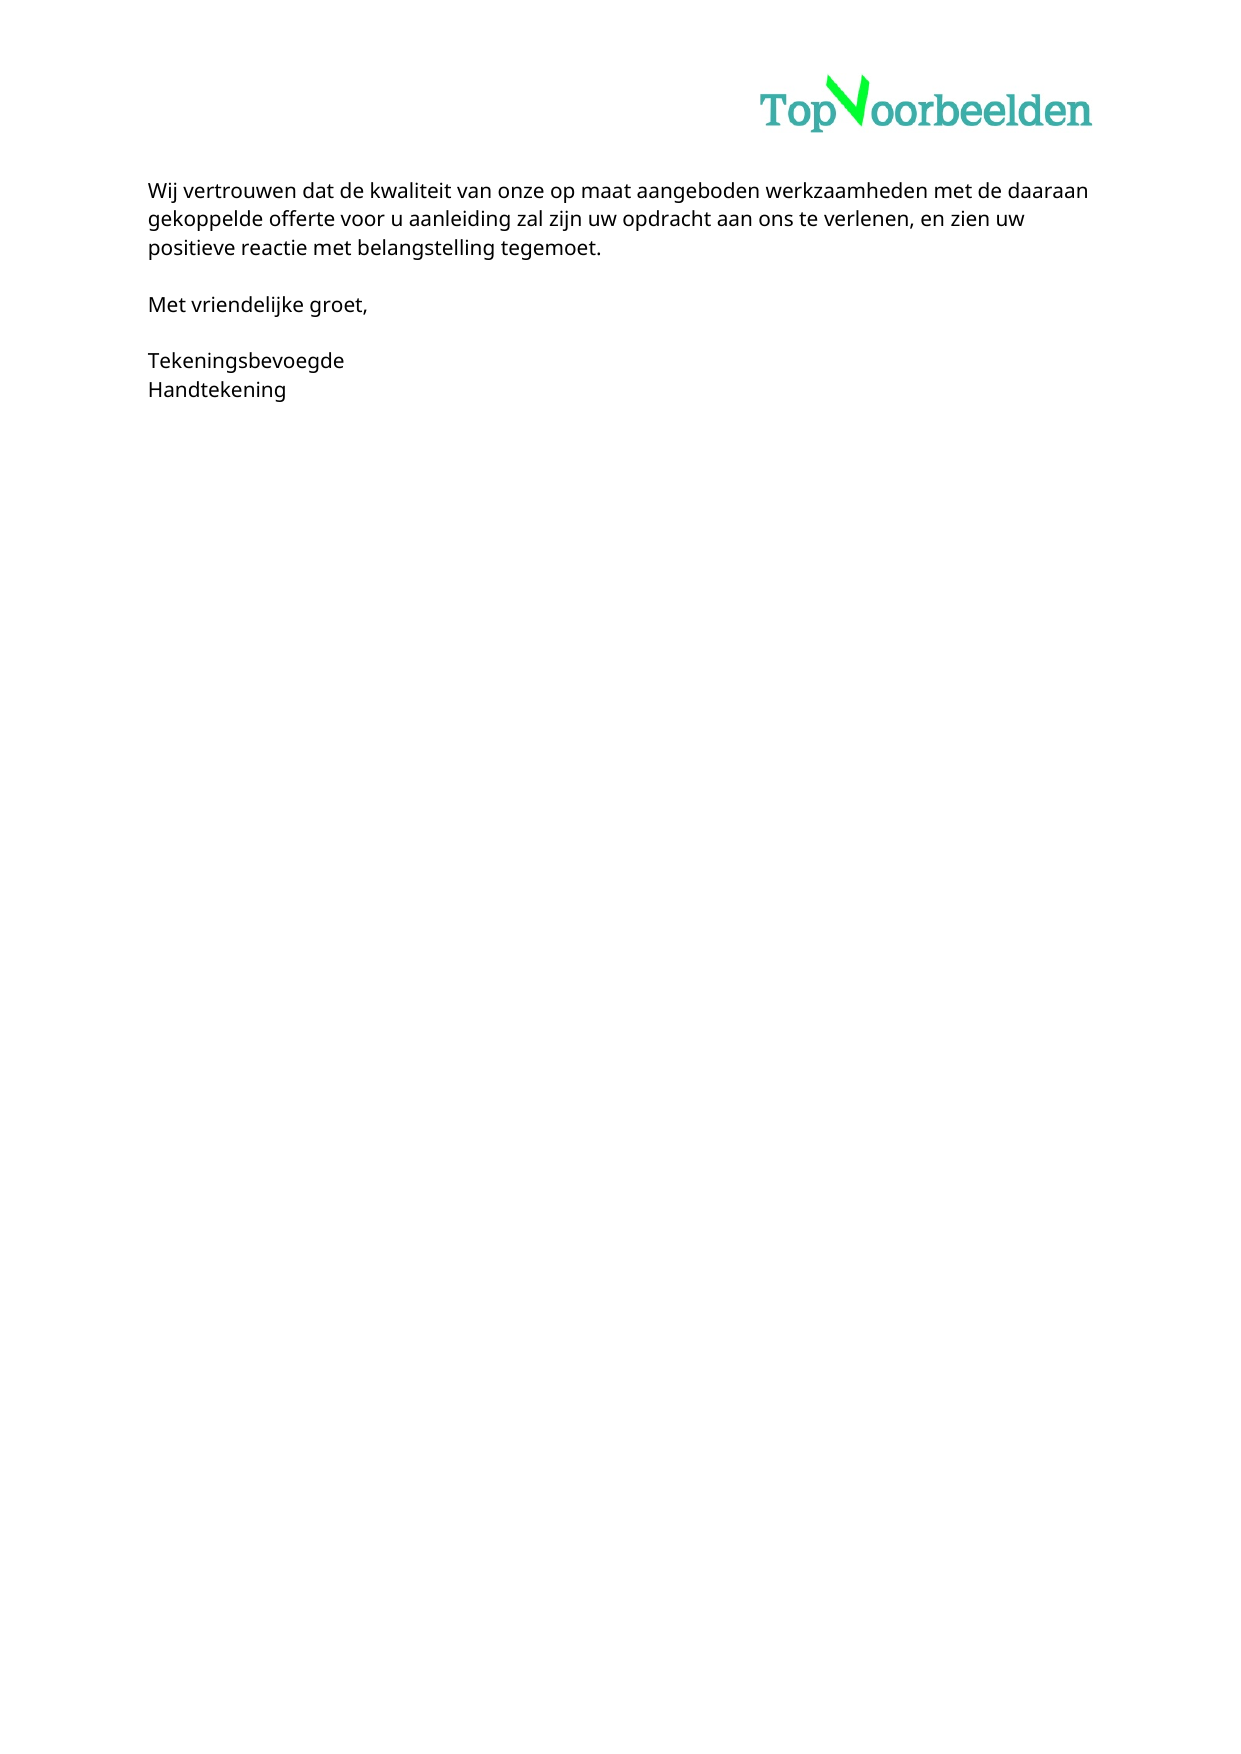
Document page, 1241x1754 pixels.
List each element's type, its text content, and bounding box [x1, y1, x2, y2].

picture [759, 73, 1093, 133]
text Met vriendelijke groet, [148, 290, 1093, 318]
text Tekeningsbevoegde [148, 347, 1093, 375]
text Wij vertrouwen dat de kwaliteit van onze op maat aangeboden werkzaamheden met de daaraan gekoppelde offerte voor u aanleiding zal zijn uw opdracht aan ons te verlenen, en zien uw positieve reactie met belangstelling tegemoet. [148, 176, 1093, 261]
text Handtekening [148, 375, 1093, 403]
